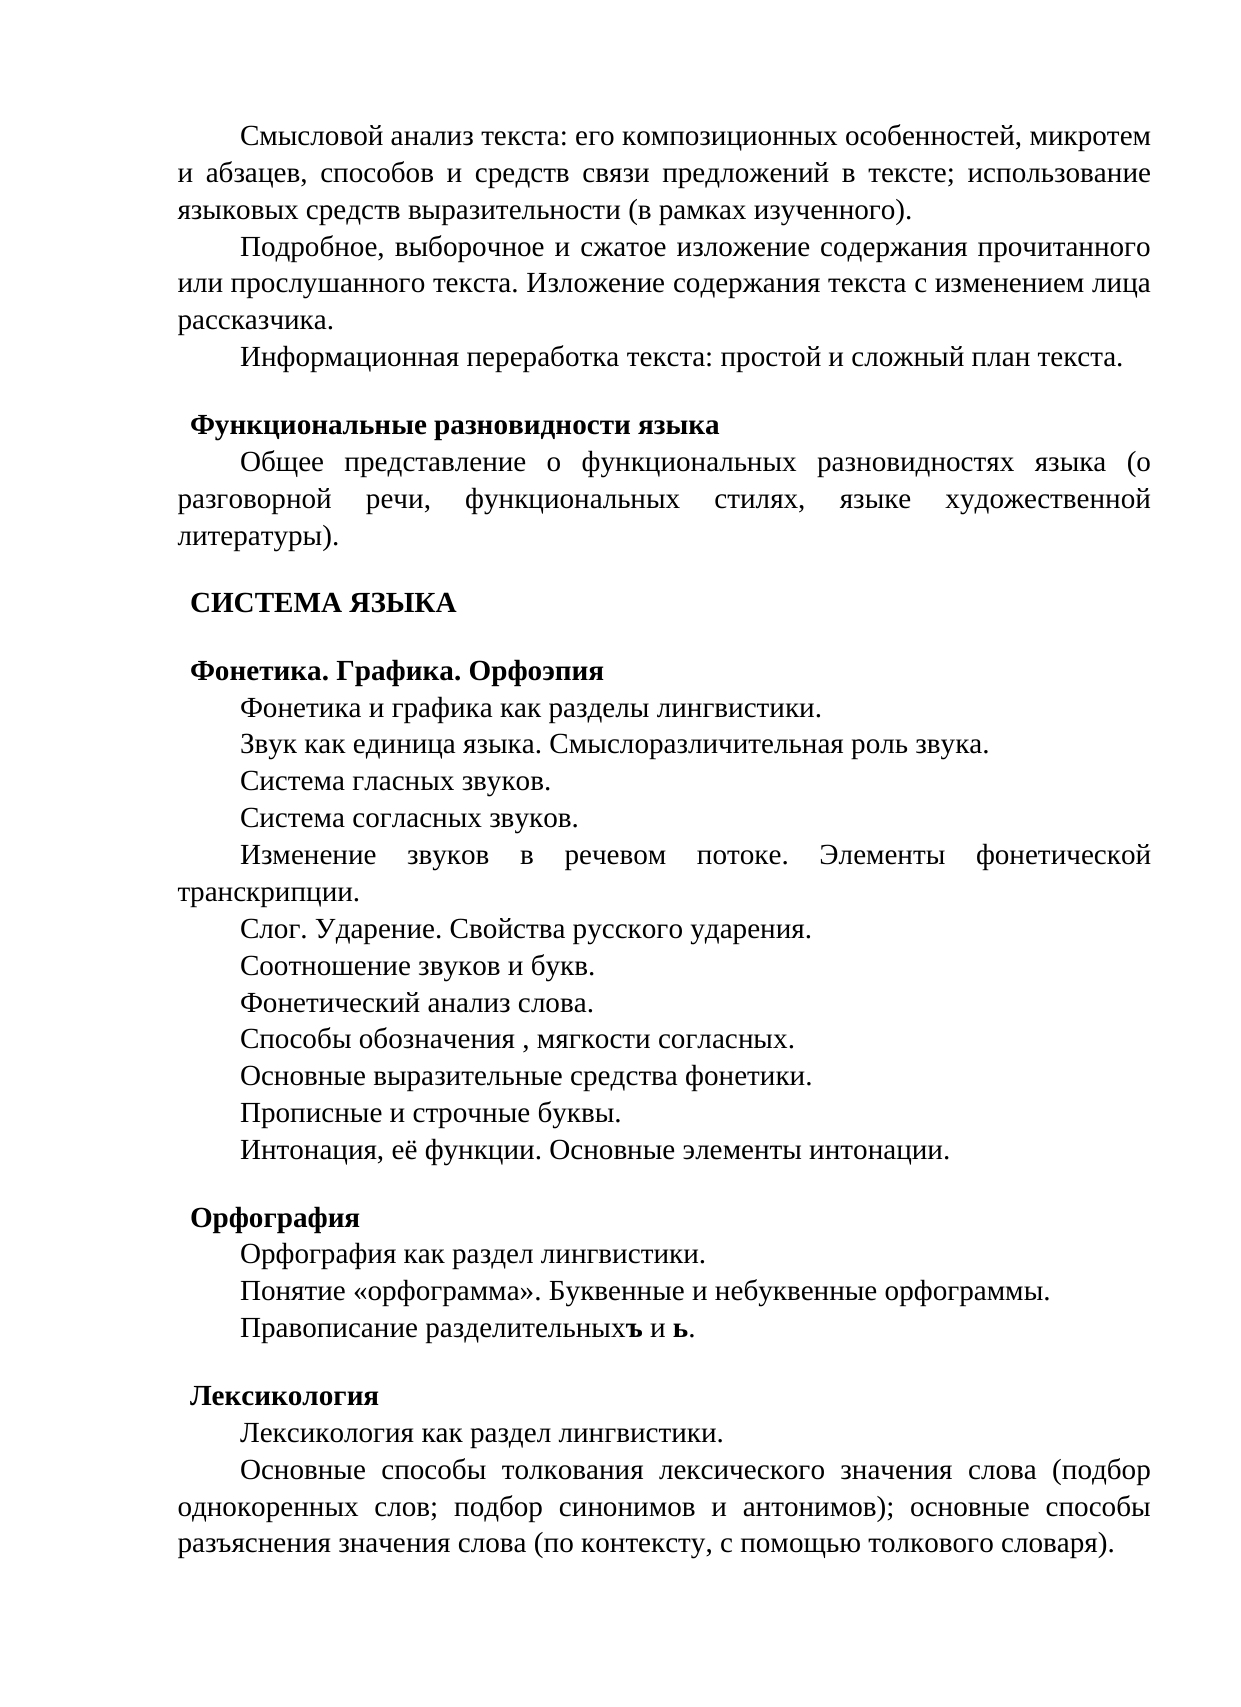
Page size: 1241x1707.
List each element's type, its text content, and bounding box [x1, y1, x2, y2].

text Фонетический анализ слова. [177, 985, 1152, 1018]
text Понятие «орфограмма». Буквенные и небуквенные орфограммы. [177, 1273, 1152, 1307]
text Соотношение звуков и букв. [177, 948, 1152, 981]
text Фонетика. Графика. Орфоэпия [190, 653, 1152, 686]
text Орфография [190, 1200, 1152, 1233]
text Общее представление о функциональных разновидностях языка (о разговорной речи, функциональных стилях, языке художественной литературы). [177, 444, 1152, 551]
text Слог. Ударение. Свойства русского ударения. [177, 911, 1152, 944]
text Лексикология [190, 1378, 1152, 1412]
text Основные способы толкования лексического значения слова (подбор однокоренных слов; подбор синонимов и антонимов); основные способы разъяснения значения слова (по контексту, с помощью толкового словаря). [177, 1452, 1152, 1559]
text Система согласных звуков. [177, 800, 1152, 834]
text Основные выразительные средства фонетики. [177, 1058, 1152, 1092]
text Лексикология как раздел лингвистики. [177, 1415, 1152, 1448]
text Способы обозначения , мягкости согласных. [177, 1022, 1152, 1055]
text Интонация, её функции. Основные элементы интонации. [177, 1132, 1152, 1166]
text Функциональные разновидности языка [190, 407, 1152, 441]
text Орфография как раздел лингвистики. [177, 1237, 1152, 1270]
text Изменение звуков в речевом потоке. Элементы фонетической транскрипции. [177, 837, 1152, 908]
text Система гласных звуков. [177, 763, 1152, 797]
text Подробное, выборочное и сжатое изложение содержания прочитанного или прослушанного текста. Изложение содержания текста с изменением лица рассказчика. [177, 229, 1152, 336]
text Фонетика и графика как разделы лингвистики. [177, 690, 1152, 723]
text Прописные и строчные буквы. [177, 1095, 1152, 1129]
text Правописание разделительныхъ и ь. [177, 1310, 1152, 1344]
text Информационная переработка текста: простой и сложный план текста. [177, 339, 1152, 373]
text Звук как единица языка. Смыслоразличительная роль звука. [177, 727, 1152, 760]
text Смысловой анализ текста: его композиционных особенностей, микротем и абзацев, способов и средств связи предложений в тексте; использование языковых средств выразительности (в рамках изученного). [177, 118, 1152, 225]
text СИСТЕМА ЯЗЫКА [190, 585, 1152, 619]
